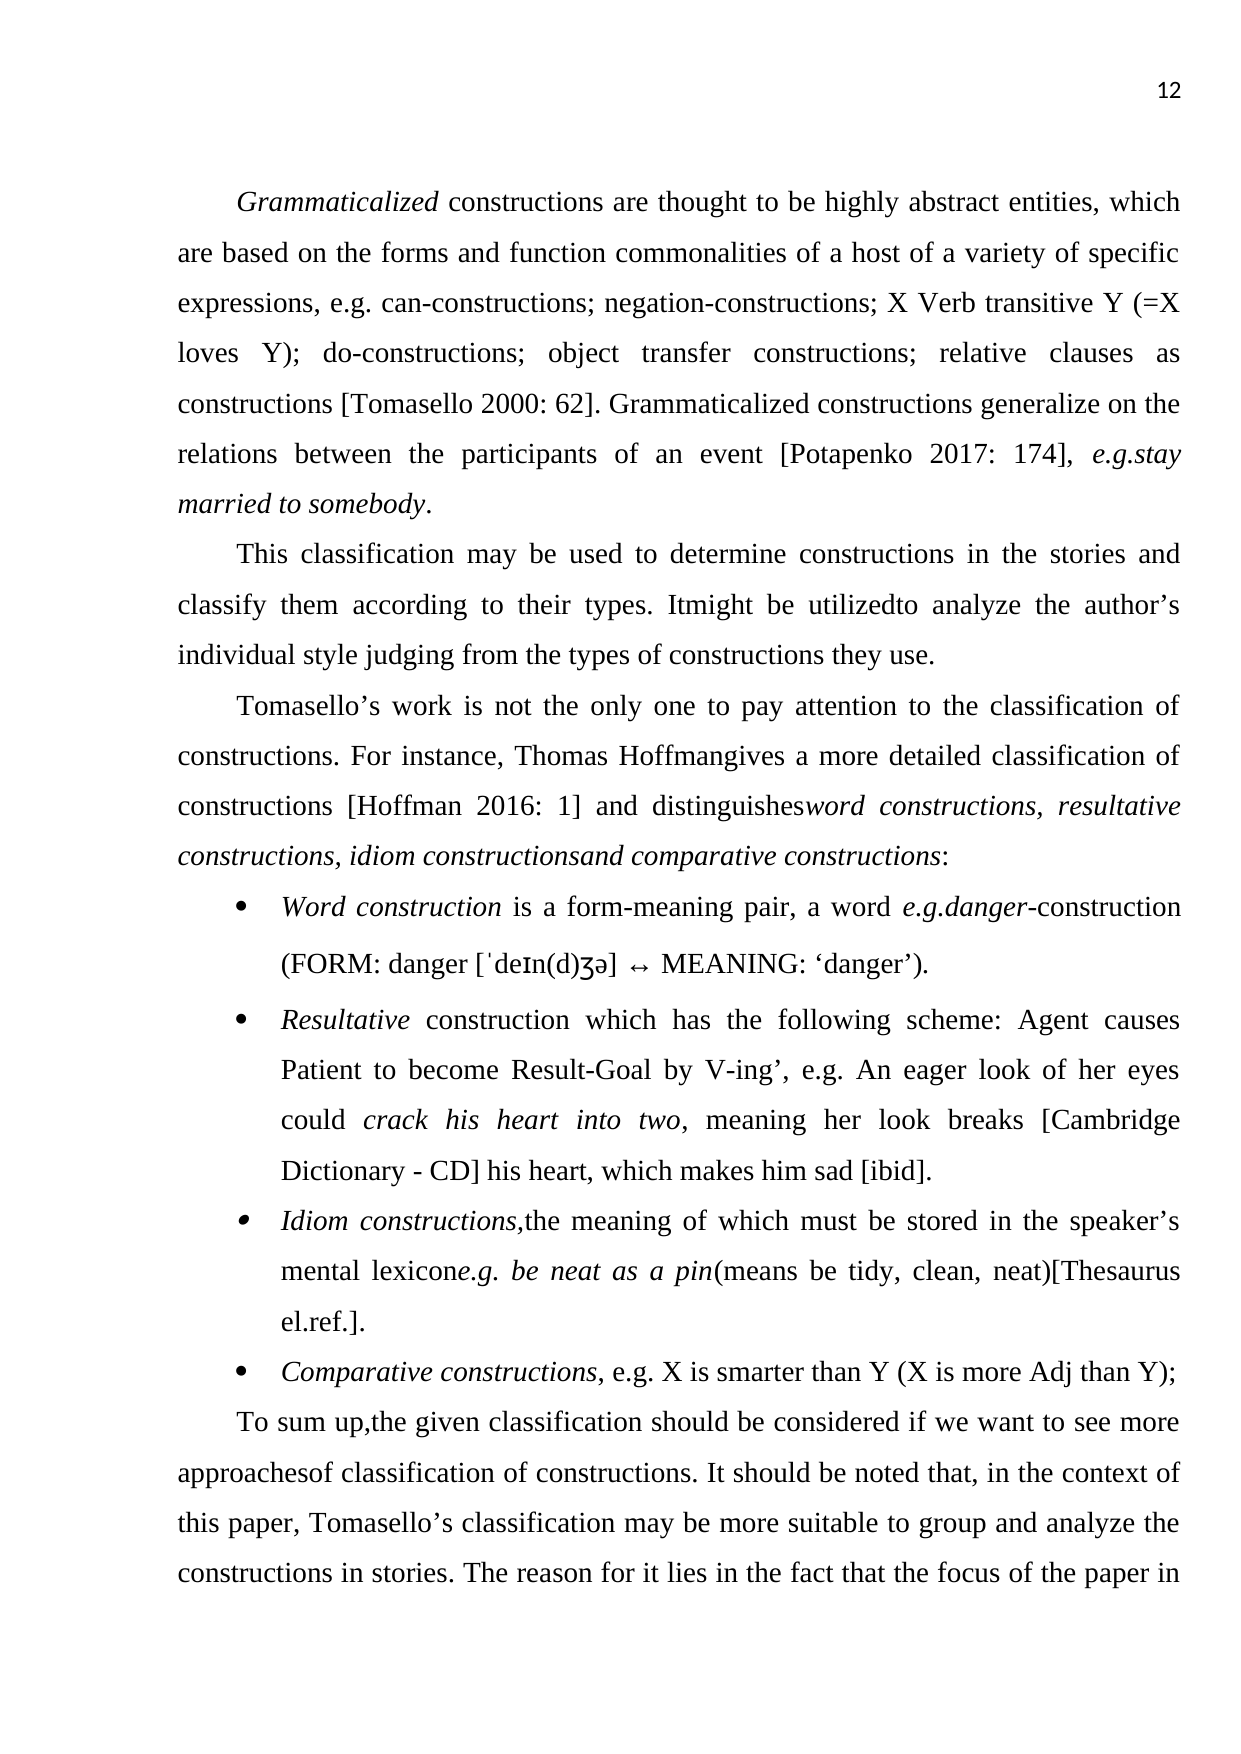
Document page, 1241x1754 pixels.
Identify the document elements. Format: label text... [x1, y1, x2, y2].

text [177, 1404, 1181, 1589]
list Idiom constructions,the meaning of which must be stored in the speaker’s mental lexicone.g. be neat as a pin(means be tidy, clean, neat)[Thesaurus el.ref.]. [236, 1203, 1181, 1337]
list Comparative constructions, e.g. X is smarter than Y (X is more Adj than Y); [236, 1354, 1181, 1388]
list Word construction is a form-meaning pair, a word e.g.danger-construction (FORM: danger [ˈdeɪn(d)ʒə] ↔ MEANING: ‘danger’). [236, 889, 1181, 982]
text Grammaticalized constructions are thought to be highly abstract entities, which are based on the forms and function commonalities of a host of a variety of specific expressions, e.g. can-constructions; negation-constructions; X Verb transitive Y (=X loves Y); do-constructions; object transfer constructions; relative clauses as constructions [Tomasello 2000: 62]. Grammaticalized constructions generalize on the relations between the participants of an event [Potapenko 2017: 174], e.g.stay married to somebody. [177, 184, 1181, 520]
text Tomasello’s work is not the only one to pay attention to the classification of constructions. For instance, Thomas Hoffmangives a more detailed classification of constructions [Hoffman 2016: 1] and distinguishesword constructions, resultative constructions, idiom constructionsand comparative constructions: [177, 688, 1181, 872]
text This classification may be used to determine constructions in the stories and classify them according to their types. Itmight be utilizedto analyze the author’s individual style judging from the types of constructions they use. [177, 537, 1181, 671]
list Resultative construction which has the following scheme: Agent causes Patient to become Result-Goal by V-ing’, e.g. An eager look of her eyes could crack his heart into two, meaning her look breaks [Cambridge Dictionary - CD] his heart, which makes him sad [ibid]. [236, 1002, 1181, 1186]
